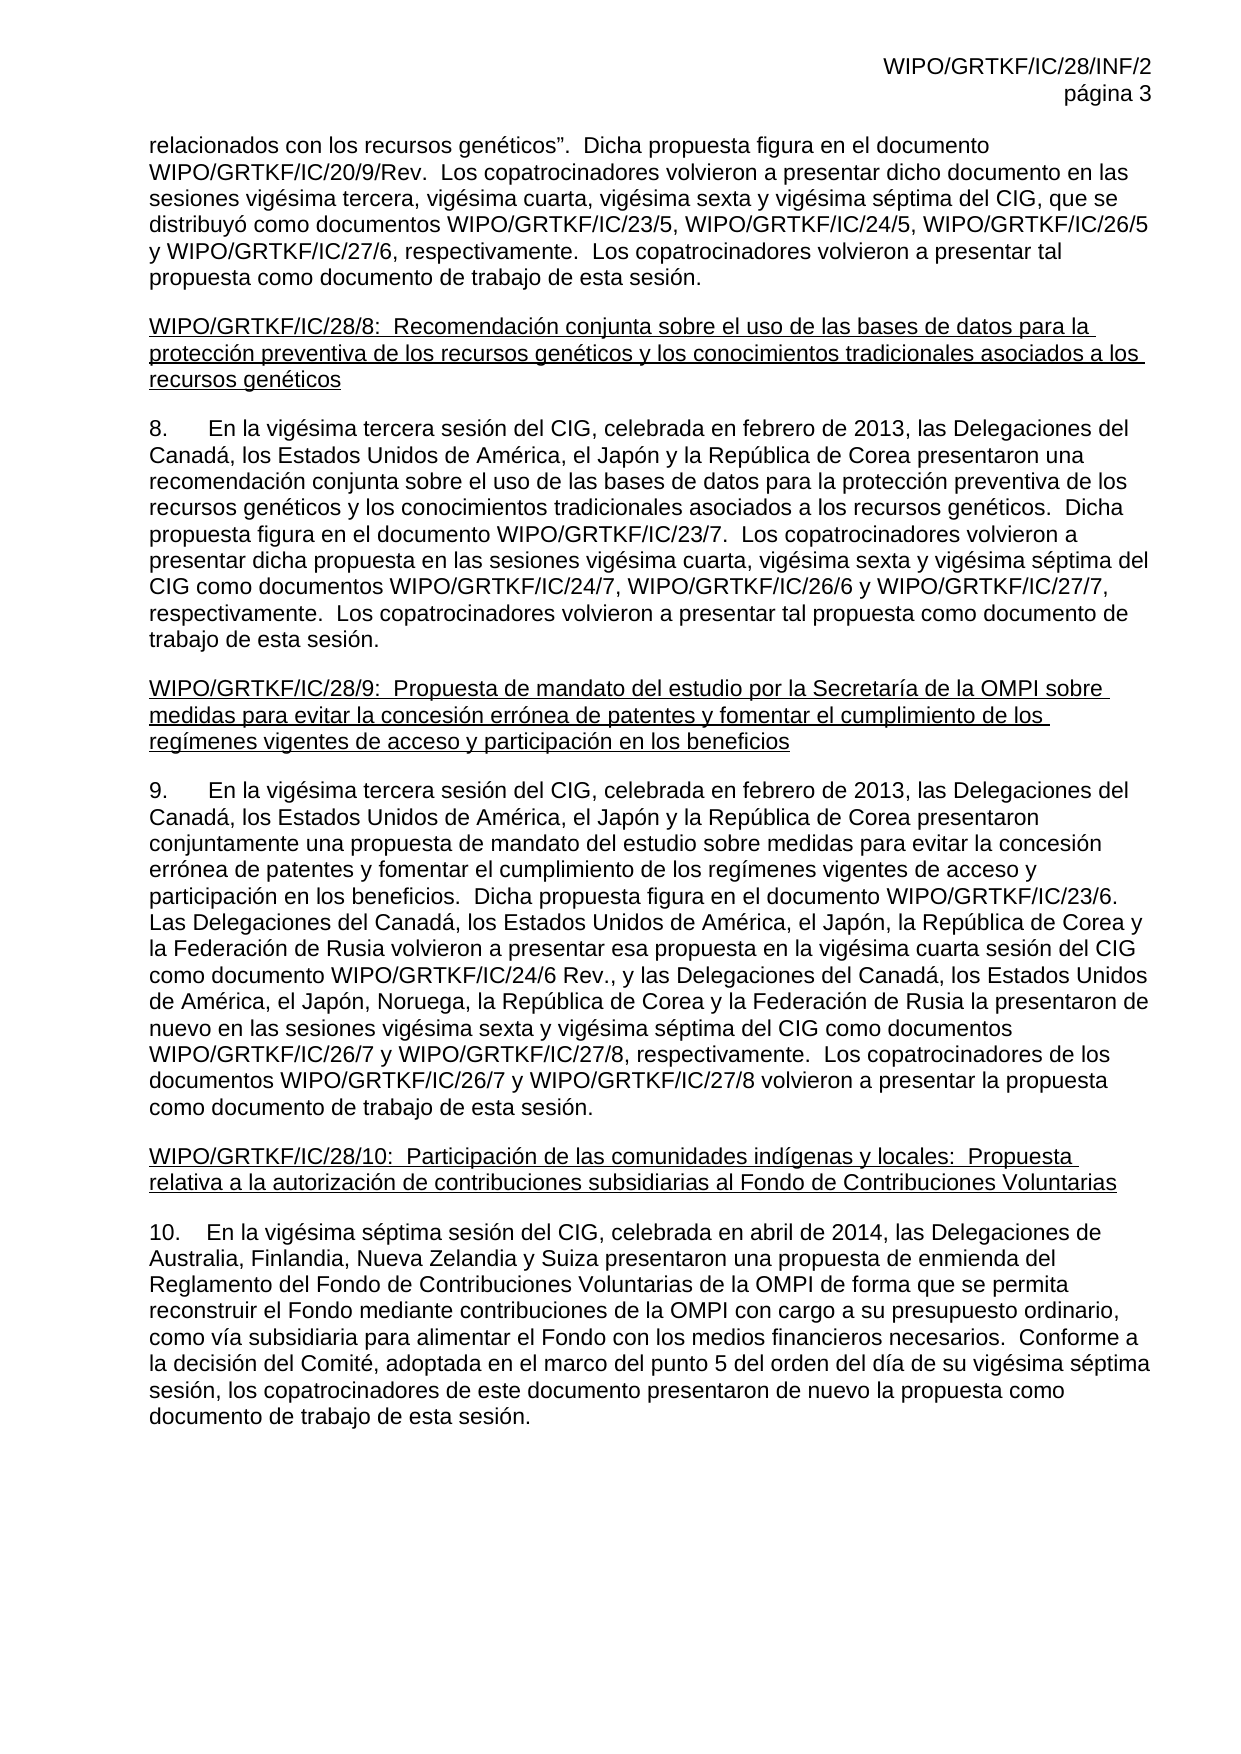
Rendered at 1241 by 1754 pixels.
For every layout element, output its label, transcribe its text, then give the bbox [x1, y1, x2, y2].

text En la vigésima tercera sesión del CIG, celebrada en febrero de 2013, las Delegaciones del Canadá, los Estados Unidos de América, el Japón y la República de Corea presentaron una recomendación conjunta sobre el uso de las bases de datos para la protección preventiva de los recursos genéticos y los conocimientos tradicionales asociados a los recursos genéticos. Dicha propuesta figura en el documento WIPO/GRTKF/IC/23/7. Los copatrocinadores volvieron a presentar dicha propuesta en las sesiones vigésima cuarta, vigésima sexta y vigésima séptima del CIG como documentos WIPO/GRTKF/IC/24/7, WIPO/GRTKF/IC/26/6 y WIPO/GRTKF/IC/27/7, respectivamente. Los copatrocinadores volvieron a presentar tal propuesta como documento de trabajo de esta sesión. [149, 415, 1152, 652]
list WIPO/GRTKF/IC/28/10: Participación de las comunidades indígenas y locales: Propuesta relativa a la autorización de contribuciones subsidiarias al Fondo de Contribuciones Voluntarias [149, 1143, 1152, 1196]
text En la vigésima séptima sesión del CIG, celebrada en abril de 2014, las Delegaciones de Australia, Finlandia, Nueva Zelandia y Suiza presentaron una propuesta de enmienda del Reglamento del Fondo de Contribuciones Voluntarias de la OMPI de forma que se permita reconstruir el Fondo mediante contribuciones de la OMPI con cargo a su presupuesto ordinario, como vía subsidiaria para alimentar el Fondo con los medios financieros necesarios. Conforme a la decisión del Comité, adoptada en el marco del punto 5 del orden del día de su vigésima séptima sesión, los copatrocinadores de este documento presentaron de nuevo la propuesta como documento de trabajo de esta sesión. [149, 1218, 1152, 1429]
list WIPO/GRTKF/IC/28/9: Propuesta de mandato del estudio por la Secretaría de la OMPI sobre medidas para evitar la concesión errónea de patentes y fomentar el cumplimiento de los regímenes vigentes de acceso y participación en los beneficios [149, 675, 1152, 754]
list WIPO/GRTKF/IC/28/8: Recomendación conjunta sobre el uso de las bases de datos para la protección preventiva de los recursos genéticos y los conocimientos tradicionales asociados a los recursos genéticos [149, 313, 1152, 392]
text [149, 132, 1152, 290]
text En la vigésima tercera sesión del CIG, celebrada en febrero de 2013, las Delegaciones del Canadá, los Estados Unidos de América, el Japón y la República de Corea presentaron conjuntamente una propuesta de mandato del estudio sobre medidas para evitar la concesión errónea de patentes y fomentar el cumplimiento de los regímenes vigentes de acceso y participación en los beneficios. Dicha propuesta figura en el documento WIPO/GRTKF/IC/23/6. Las Delegaciones del Canadá, los Estados Unidos de América, el Japón, la República de Corea y la Federación de Rusia volvieron a presentar esa propuesta en la vigésima cuarta sesión del CIG como documento WIPO/GRTKF/IC/24/6 Rev., y las Delegaciones del Canadá, los Estados Unidos de América, el Japón, Noruega, la República de Corea y la Federación de Rusia la presentaron de nuevo en las sesiones vigésima sexta y vigésima séptima del CIG como documentos WIPO/GRTKF/IC/26/7 y WIPO/GRTKF/IC/27/8, respectivamente. Los copatrocinadores de los documentos WIPO/GRTKF/IC/26/7 y WIPO/GRTKF/IC/27/8 volvieron a presentar la propuesta como documento de trabajo de esta sesión. [149, 777, 1152, 1120]
